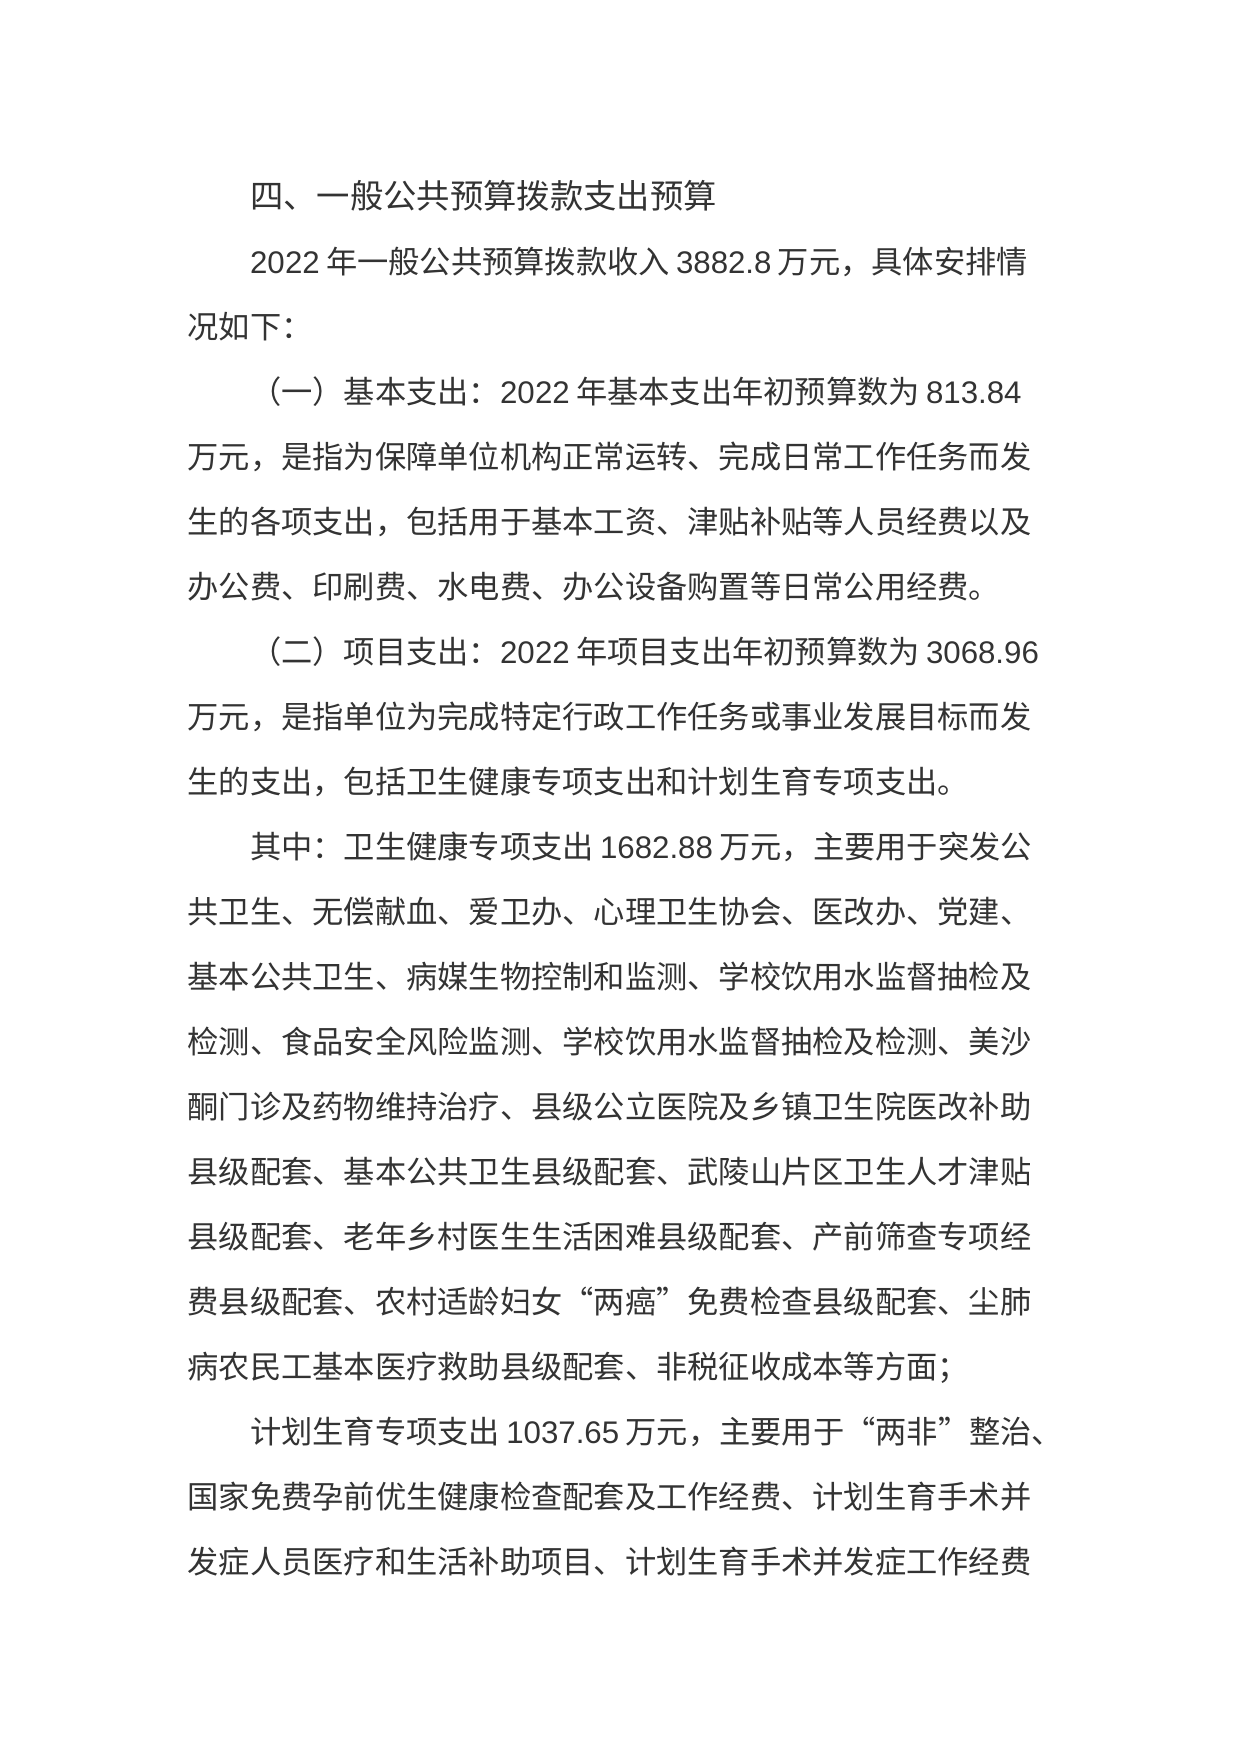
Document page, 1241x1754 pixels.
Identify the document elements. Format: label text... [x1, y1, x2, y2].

text （二）项目支出：2022年项目支出年初预算数为3068.96万元，是指单位为完成特定行政工作任务或事业发展目标而发生的支出，包括卫生健康专项支出和计划生育专项支出。 [187, 617, 1053, 812]
text 四、一般公共预算拨款支出预算 [187, 162, 1053, 227]
text 其中：卫生健康专项支出1682.88万元，主要用于突发公共卫生、无偿献血、爱卫办、心理卫生协会、医改办、党建、基本公共卫生、病媒生物控制和监测、学校饮用水监督抽检及检测、食品安全风险监测、学校饮用水监督抽检及检测、美沙酮门诊及药物维持治疗、县级公立医院及乡镇卫生院医改补助县级配套、基本公共卫生县级配套、武陵山片区卫生人才津贴县级配套、老年乡村医生生活困难县级配套、产前筛查专项经费县级配套、农村适龄妇女“两癌”免费检查县级配套、尘肺病农民工基本医疗救助县级配套、非税征收成本等方面； [187, 812, 1053, 1397]
text （一）基本支出：2022年基本支出年初预算数为813.84万元，是指为保障单位机构正常运转、完成日常工作任务而发生的各项支出，包括用于基本工资、津贴补贴等人员经费以及办公费、印刷费、水电费、办公设备购置等日常公用经费。 [187, 357, 1053, 617]
text 2022年一般公共预算拨款收入3882.8万元，具体安排情况如下： [187, 227, 1053, 357]
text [187, 1397, 1053, 1592]
